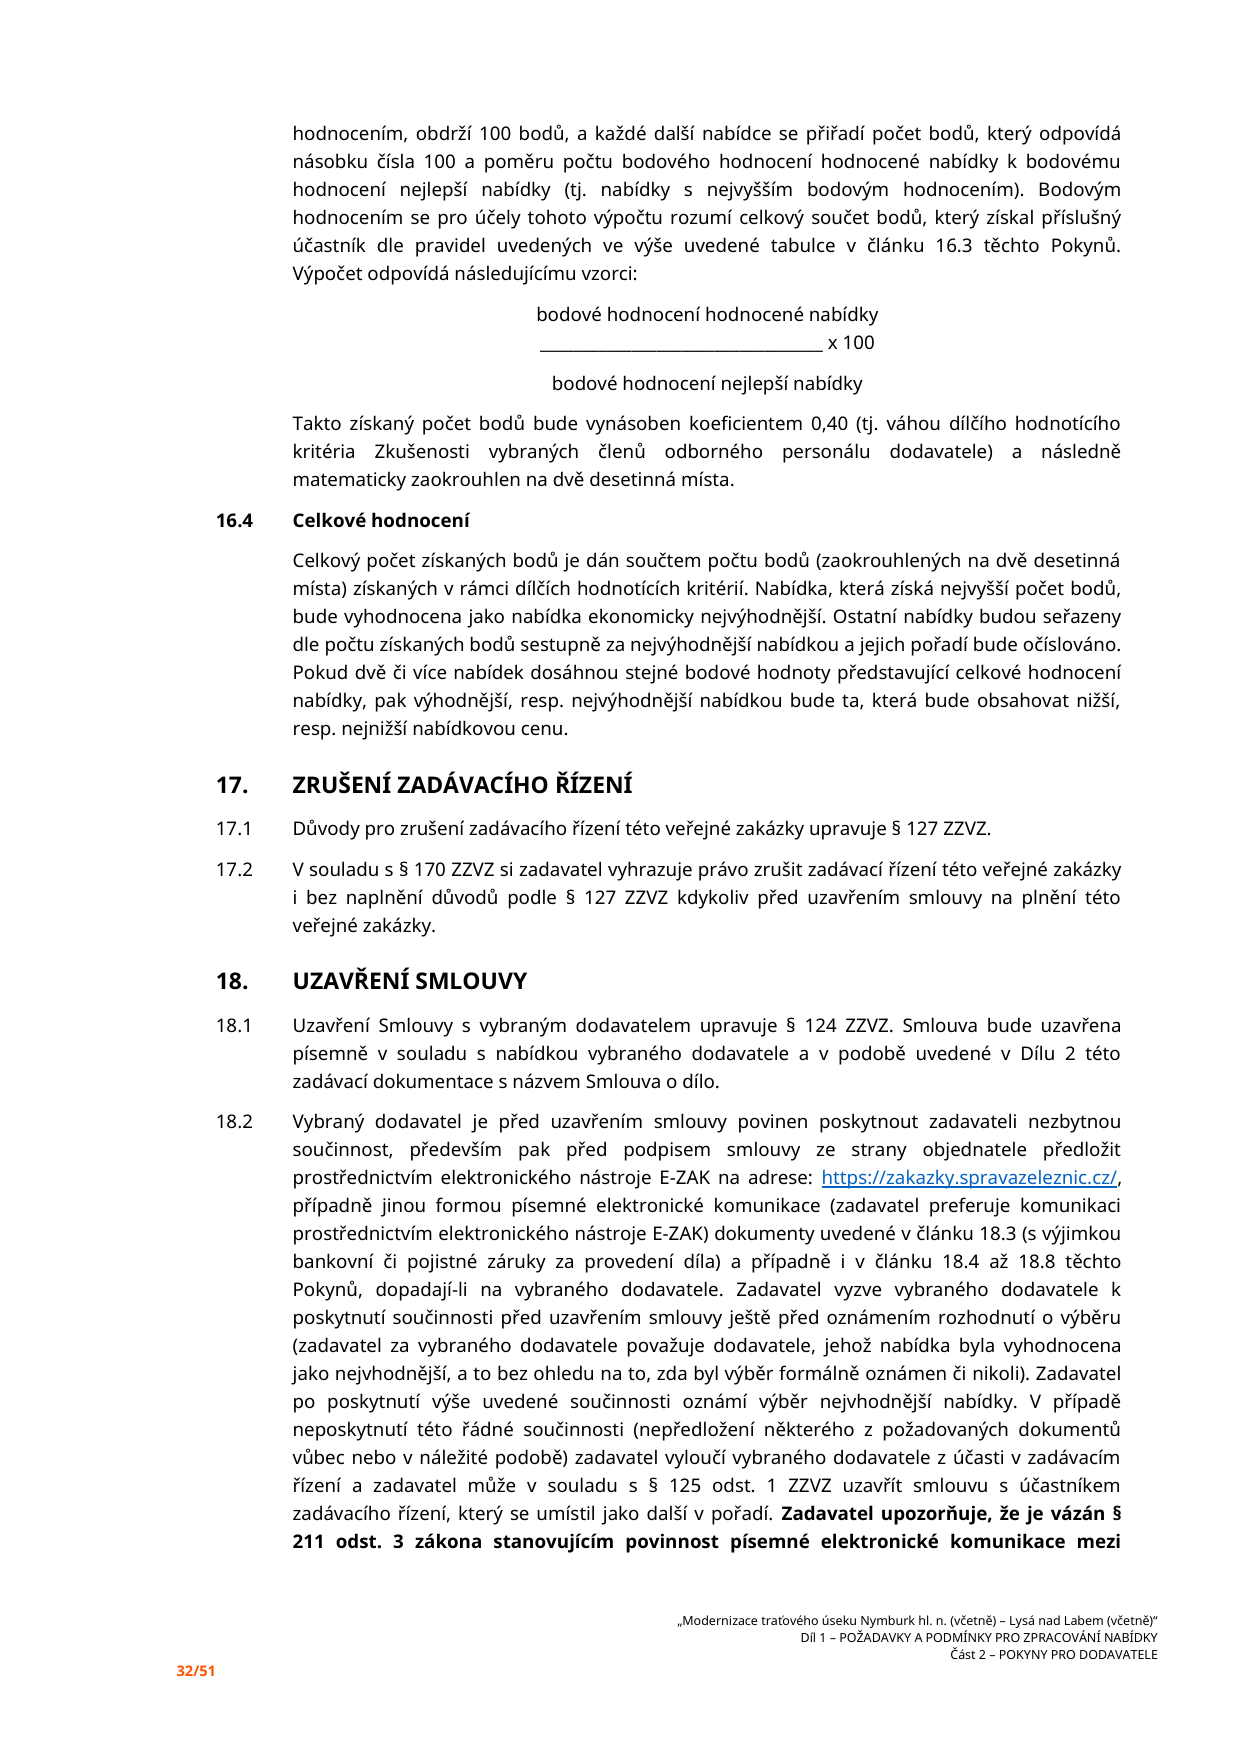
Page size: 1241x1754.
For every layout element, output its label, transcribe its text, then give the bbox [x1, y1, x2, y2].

text Uzavření Smlouvy s vybraným dodavatelem upravuje § 124 ZZVZ. Smlouva bude uzavřena písemně v souladu s nabídkou vybraného dodavatele a v podobě uvedené v Dílu 2 této zadávací dokumentace s názvem Smlouva o dílo. [216, 1012, 1122, 1093]
list bodové hodnocení nejlepší nabídky [292, 370, 1122, 395]
list Celkový počet získaných bodů je dán součtem počtu bodů (zaokrouhlených na dvě desetinná místa) získaných v rámci dílčích hodnotících kritérií. Nabídka, která získá nejvyšší počet bodů, bude vyhodnocena jako nabídka ekonomicky nejvýhodnější. Ostatní nabídky budou seřazeny dle počtu získaných bodů sestupně za nejvýhodnější nabídkou a jejich pořadí bude očíslováno. Pokud dvě či více nabídek dosáhnou stejné bodové hodnoty představující celkové hodnocení nabídky, pak výhodnější, resp. nejvýhodnější nabídkou bude ta, která bude obsahovat nižší, resp. nejnižší nabídkovou cenu. [292, 547, 1122, 741]
text Celkové hodnocení [216, 507, 1122, 532]
text Důvody pro zrušení zadávacího řízení této veřejné zakázky upravuje § 127 ZZVZ. [216, 815, 1122, 841]
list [292, 121, 1122, 286]
text V souladu s § 170 ZZVZ si zadavatel vyhrazuje právo zrušit zadávací řízení této veřejné zakázky i bez naplnění důvodů podle § 127 ZZVZ kdykoliv před uzavřením smlouvy na plnění této veřejné zakázky. [216, 856, 1122, 937]
text ZRUŠENÍ ZADÁVACÍHO ŘÍZENÍ [216, 768, 1122, 800]
list __________________________________ x 100 [292, 329, 1122, 355]
list Takto získaný počet bodů bude vynásoben koeficientem 0,40 (tj. váhou dílčího hodnotícího kritéria Zkušenosti vybraných členů odborného personálu dodavatele) a následně matematicky zaokrouhlen na dvě desetinná místa. [292, 410, 1122, 492]
list bodové hodnocení hodnocené nabídky [292, 301, 1122, 327]
text UZAVŘENÍ SMLOUVY [216, 965, 1122, 996]
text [216, 1108, 1122, 1554]
